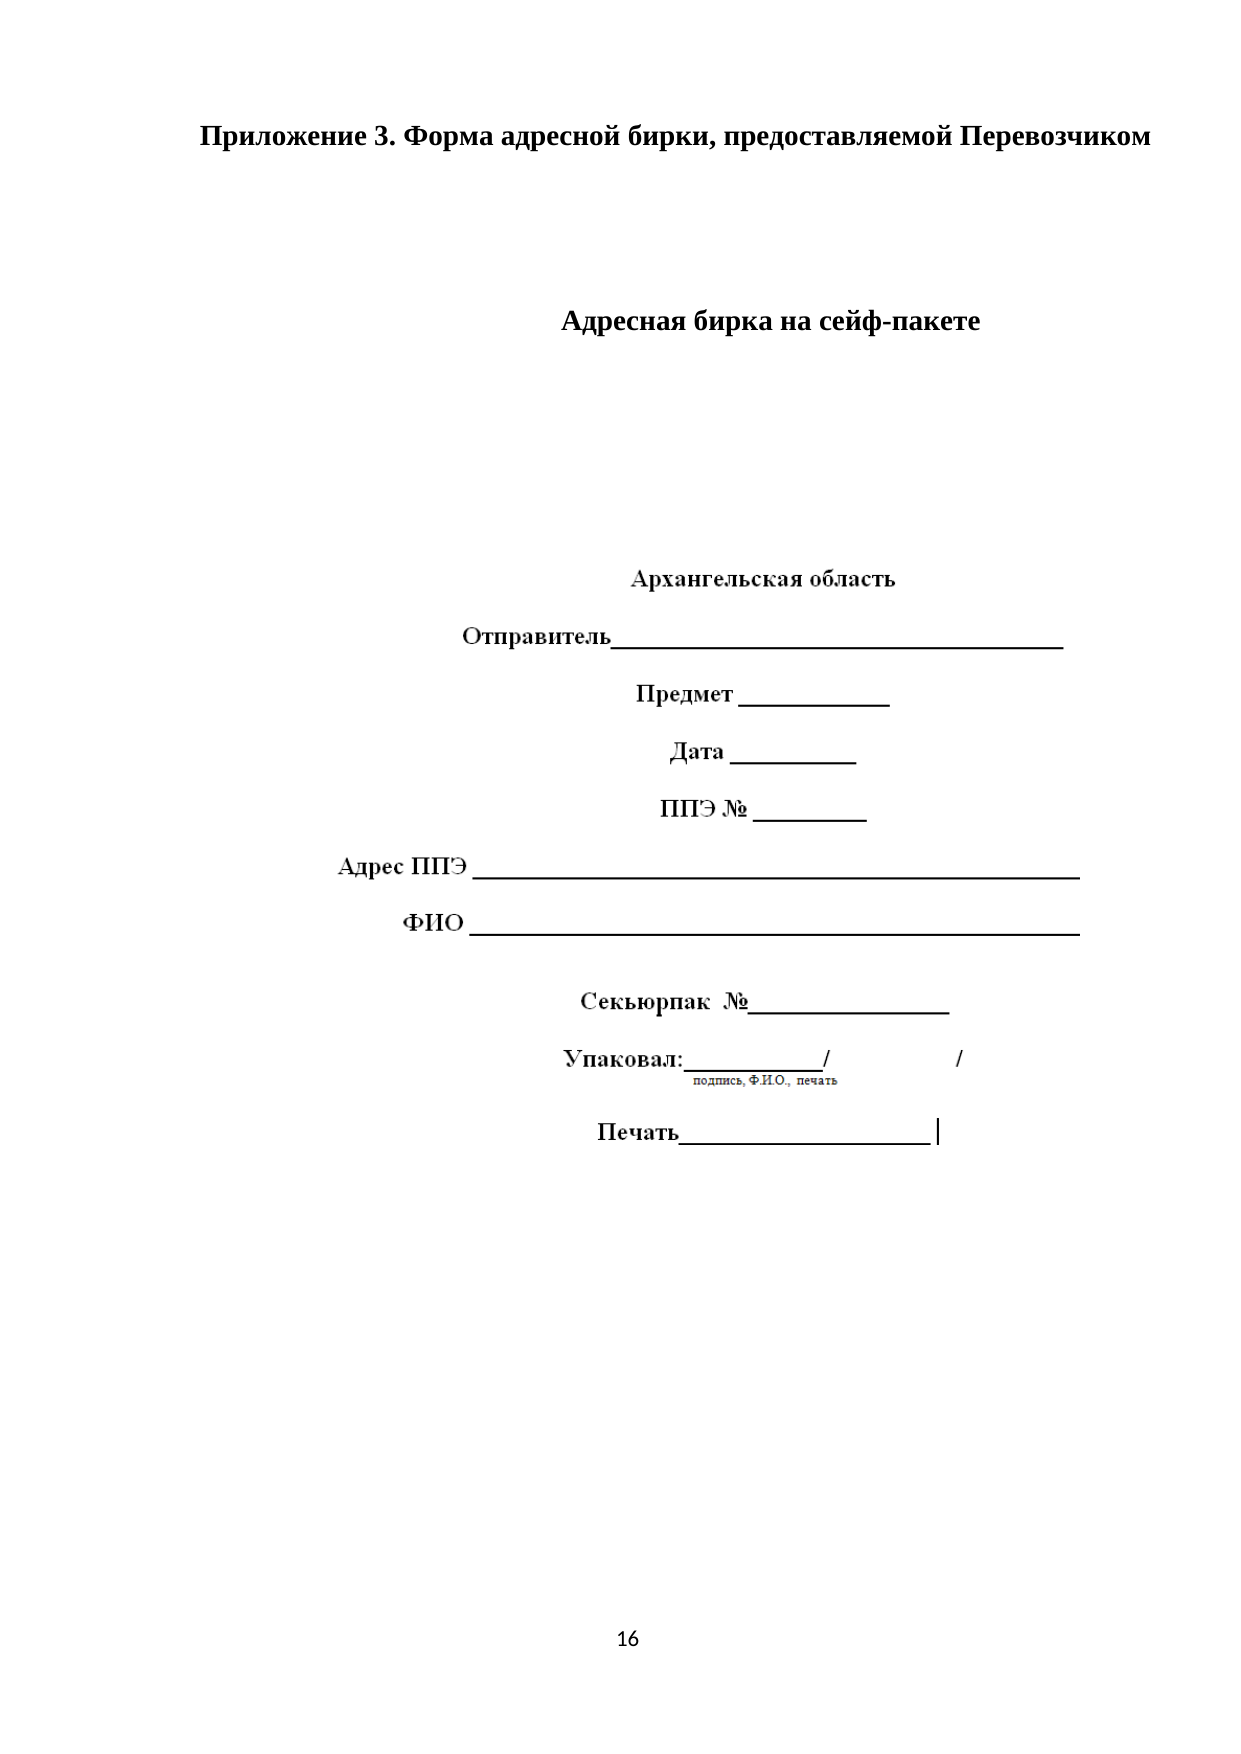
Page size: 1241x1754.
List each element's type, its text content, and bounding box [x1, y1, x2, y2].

text Приложение 3. Форма адресной бирки, предоставляемой Перевозчиком [103, 118, 1152, 152]
